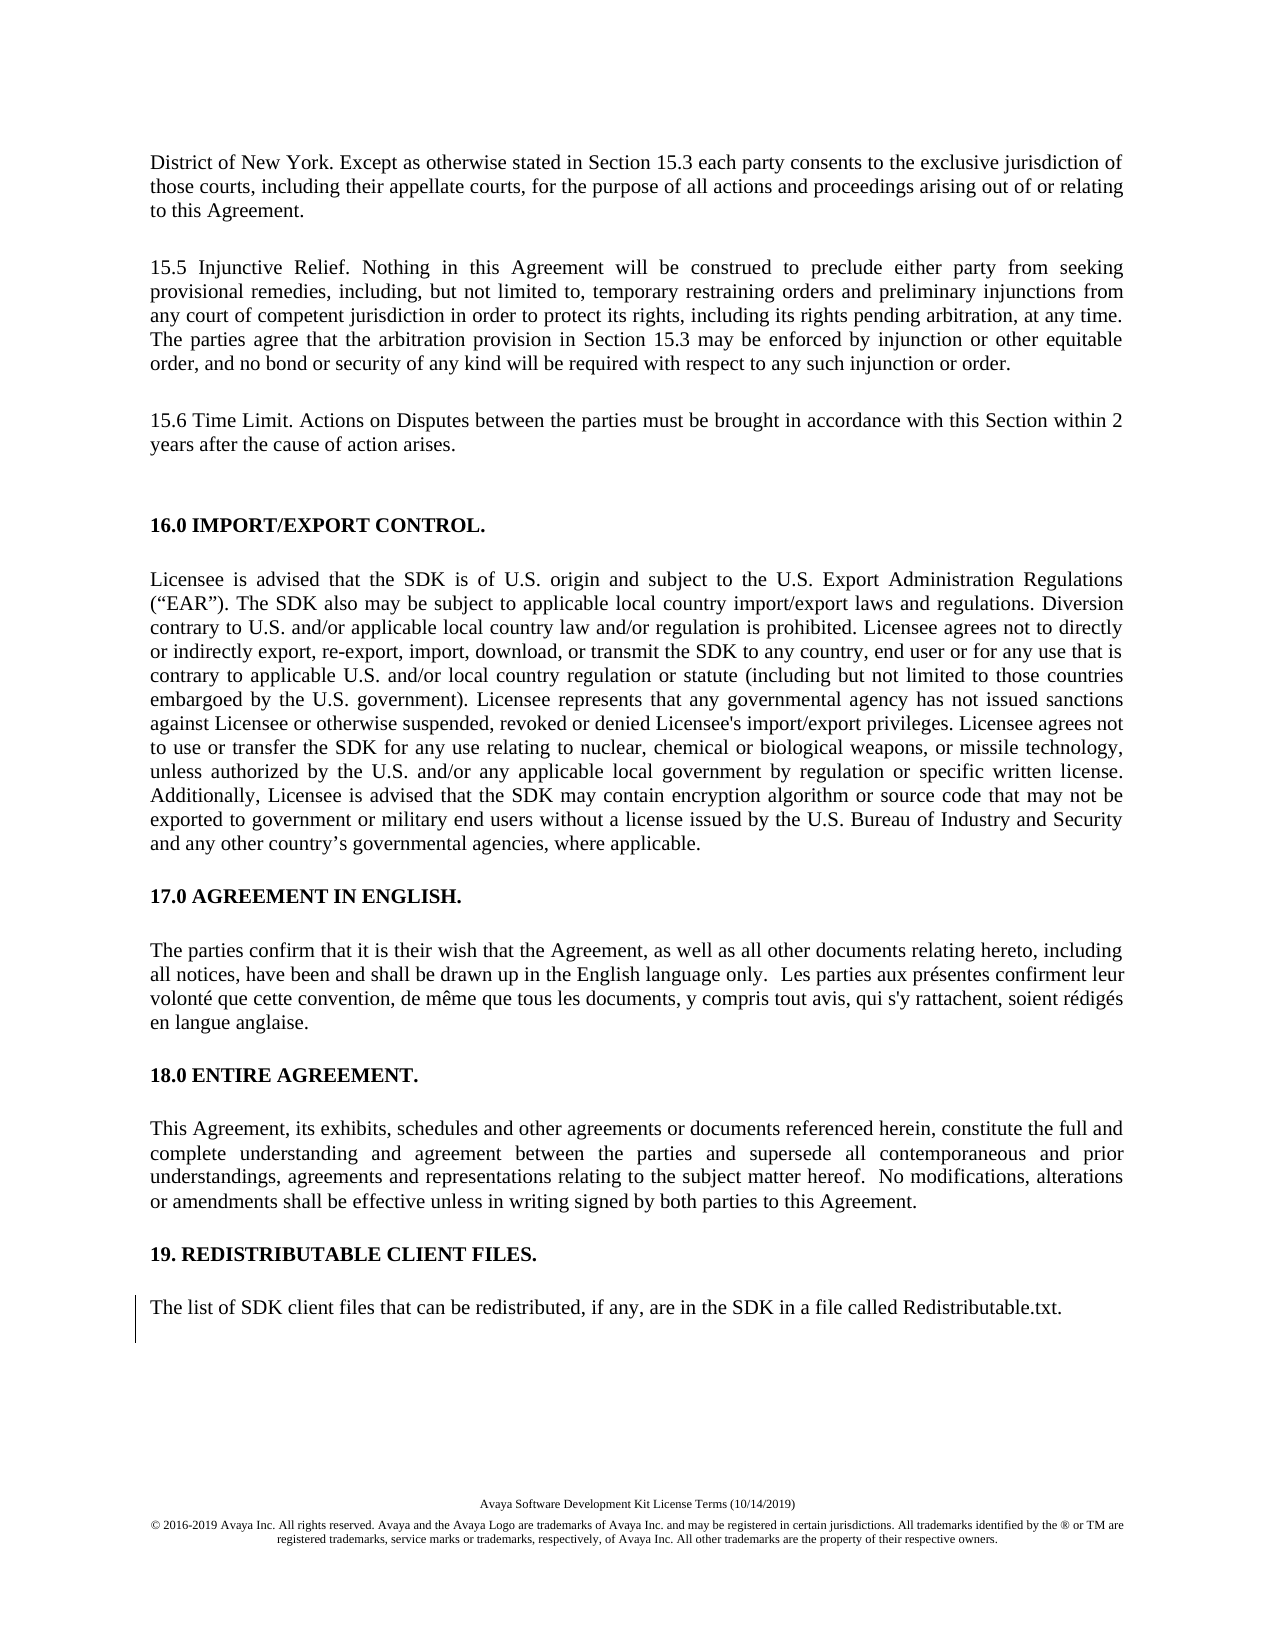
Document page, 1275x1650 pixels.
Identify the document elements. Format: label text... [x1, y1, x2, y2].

subtitle 15.6 Time Limit. Actions on Disputes between the parties must be brought in accordance with this Section within 2 years after the cause of action arises. [150, 408, 1125, 456]
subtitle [150, 150, 1125, 222]
subtitle 15.5 Injunctive Relief. Nothing in this Agreement will be construed to preclude either party from seeking provisional remedies, including, but not limited to, temporary restraining orders and preliminary injunctions from any court of competent jurisdiction in order to protect its rights, including its rights pending arbitration, at any time. The parties agree that the arbitration provision in Section 15.3 may be enforced by injunction or other equitable order, and no bond or security of any kind will be required with respect to any such injunction or order. [150, 255, 1125, 375]
text 18.0 ENTIRE AGREEMENT. [150, 1063, 1125, 1087]
text Licensee is advised that the SDK is of U.S. origin and subject to the U.S. Export Administration Regulations (“EAR”). The SDK also may be subject to applicable local country import/export laws and regulations. Diversion contrary to U.S. and/or applicable local country law and/or regulation is prohibited. Licensee agrees not to directly or indirectly export, re-export, import, download, or transmit the SDK to any country, end user or for any use that is contrary to applicable U.S. and/or local country regulation or statute (including but not limited to those countries embargoed by the U.S. government). Licensee represents that any governmental agency has not issued sanctions against Licensee or otherwise suspended, revoked or denied Licensee's import/export privileges. Licensee agrees not to use or transfer the SDK for any use relating to nuclear, chemical or biological weapons, or missile technology, unless authorized by the U.S. and/or any applicable local government by regulation or specific written license. Additionally, Licensee is advised that the SDK may contain encryption algorithm or source code that may not be exported to government or military end users without a license issued by the U.S. Bureau of Industry and Security and any other country’s governmental agencies, where applicable. [150, 567, 1125, 855]
text This Agreement, its exhibits, schedules and other agreements or documents referenced herein, constitute the full and complete understanding and agreement between the parties and supersede all contemporaneous and prior understandings, agreements and representations relating to the subject matter hereof. No modifications, alterations or amendments shall be effective unless in writing signed by both parties to this Agreement. [150, 1116, 1125, 1213]
text The parties confirm that it is their wish that the Agreement, as well as all other documents relating hereto, including all notices, have been and shall be drawn up in the English language only. Les parties aux présentes confirment leur volonté que cette convention, de même que tous les documents, y compris tout avis, qui s'y rattachent, soient rédigés en langue anglaise. [150, 938, 1125, 1034]
text 17.0 AGREEMENT IN ENGLISH. [150, 884, 1125, 908]
text 16.0 IMPORT/EXPORT CONTROL. [150, 513, 1125, 537]
text 19. Redistributable Client Files. [150, 1242, 1125, 1266]
text The list of SDK client files that can be redistributed, if any, are in the SDK in a file called Redistributable.txt. [150, 1295, 1125, 1319]
